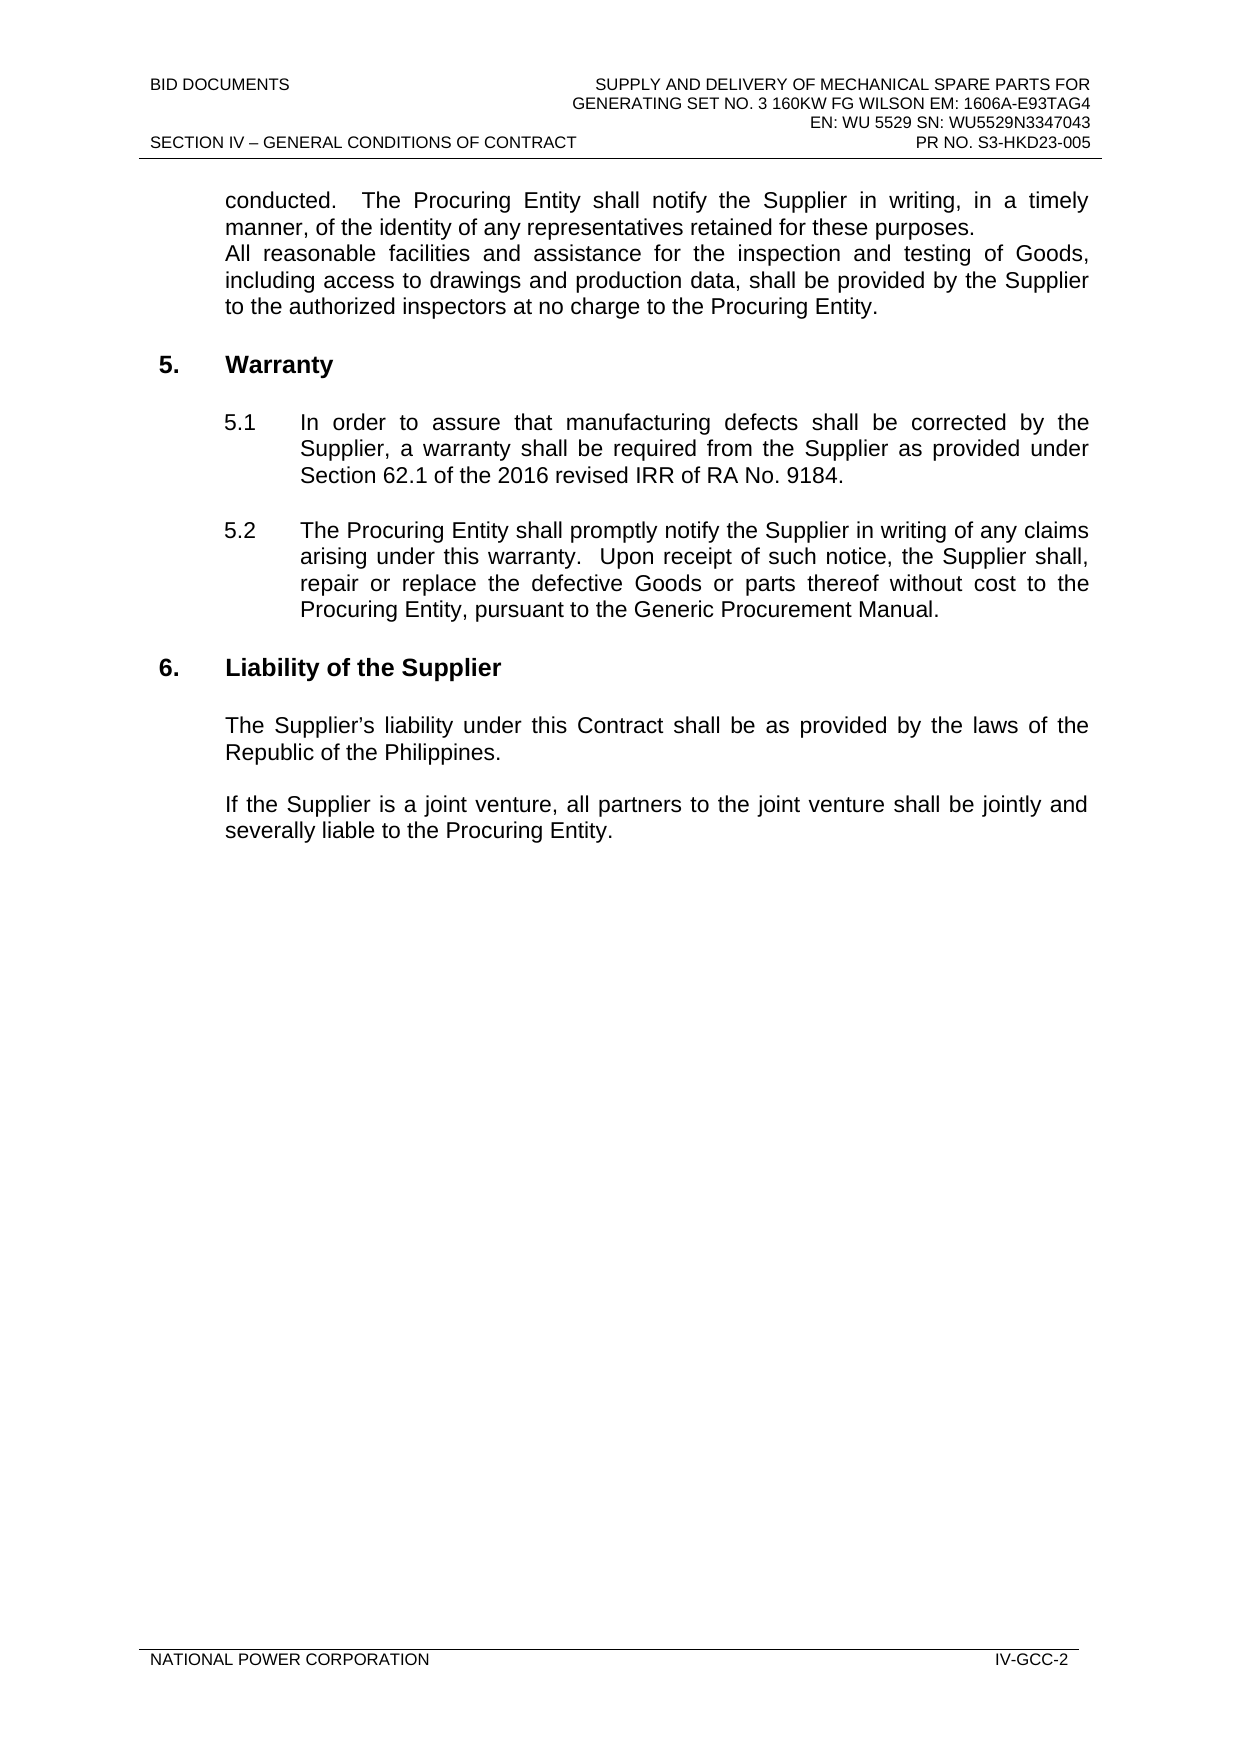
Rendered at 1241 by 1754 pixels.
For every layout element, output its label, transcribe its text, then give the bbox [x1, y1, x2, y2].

list The Procuring Entity shall promptly notify the Supplier in writing of any claims arising under this warranty. Upon receipt of such notice, the Supplier shall, repair or replace the defective Goods or parts thereof without cost to the Procuring Entity, pursuant to the Generic Procurement Manual. [224, 517, 1090, 622]
subtitle Warranty [179, 350, 1090, 378]
subtitle Liability of the Supplier [179, 653, 1090, 682]
list In order to assure that manufacturing defects shall be corrected by the Supplier, a warranty shall be required from the Supplier as provided under Section 62.1 of the 2016 revised IRR of RA No. 9184. [224, 409, 1090, 488]
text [225, 187, 1090, 240]
text All reasonable facilities and assistance for the inspection and testing of Goods, including access to drawings and production data, shall be provided by the Supplier to the authorized inspectors at no charge to the Procuring Entity. [225, 240, 1090, 319]
text The Supplier’s liability under this Contract shall be as provided by the laws of the Republic of the Philippines. [225, 712, 1090, 765]
text If the Supplier is a joint venture, all partners to the joint venture shall be jointly and severally liable to the Procuring Entity. [225, 791, 1090, 844]
